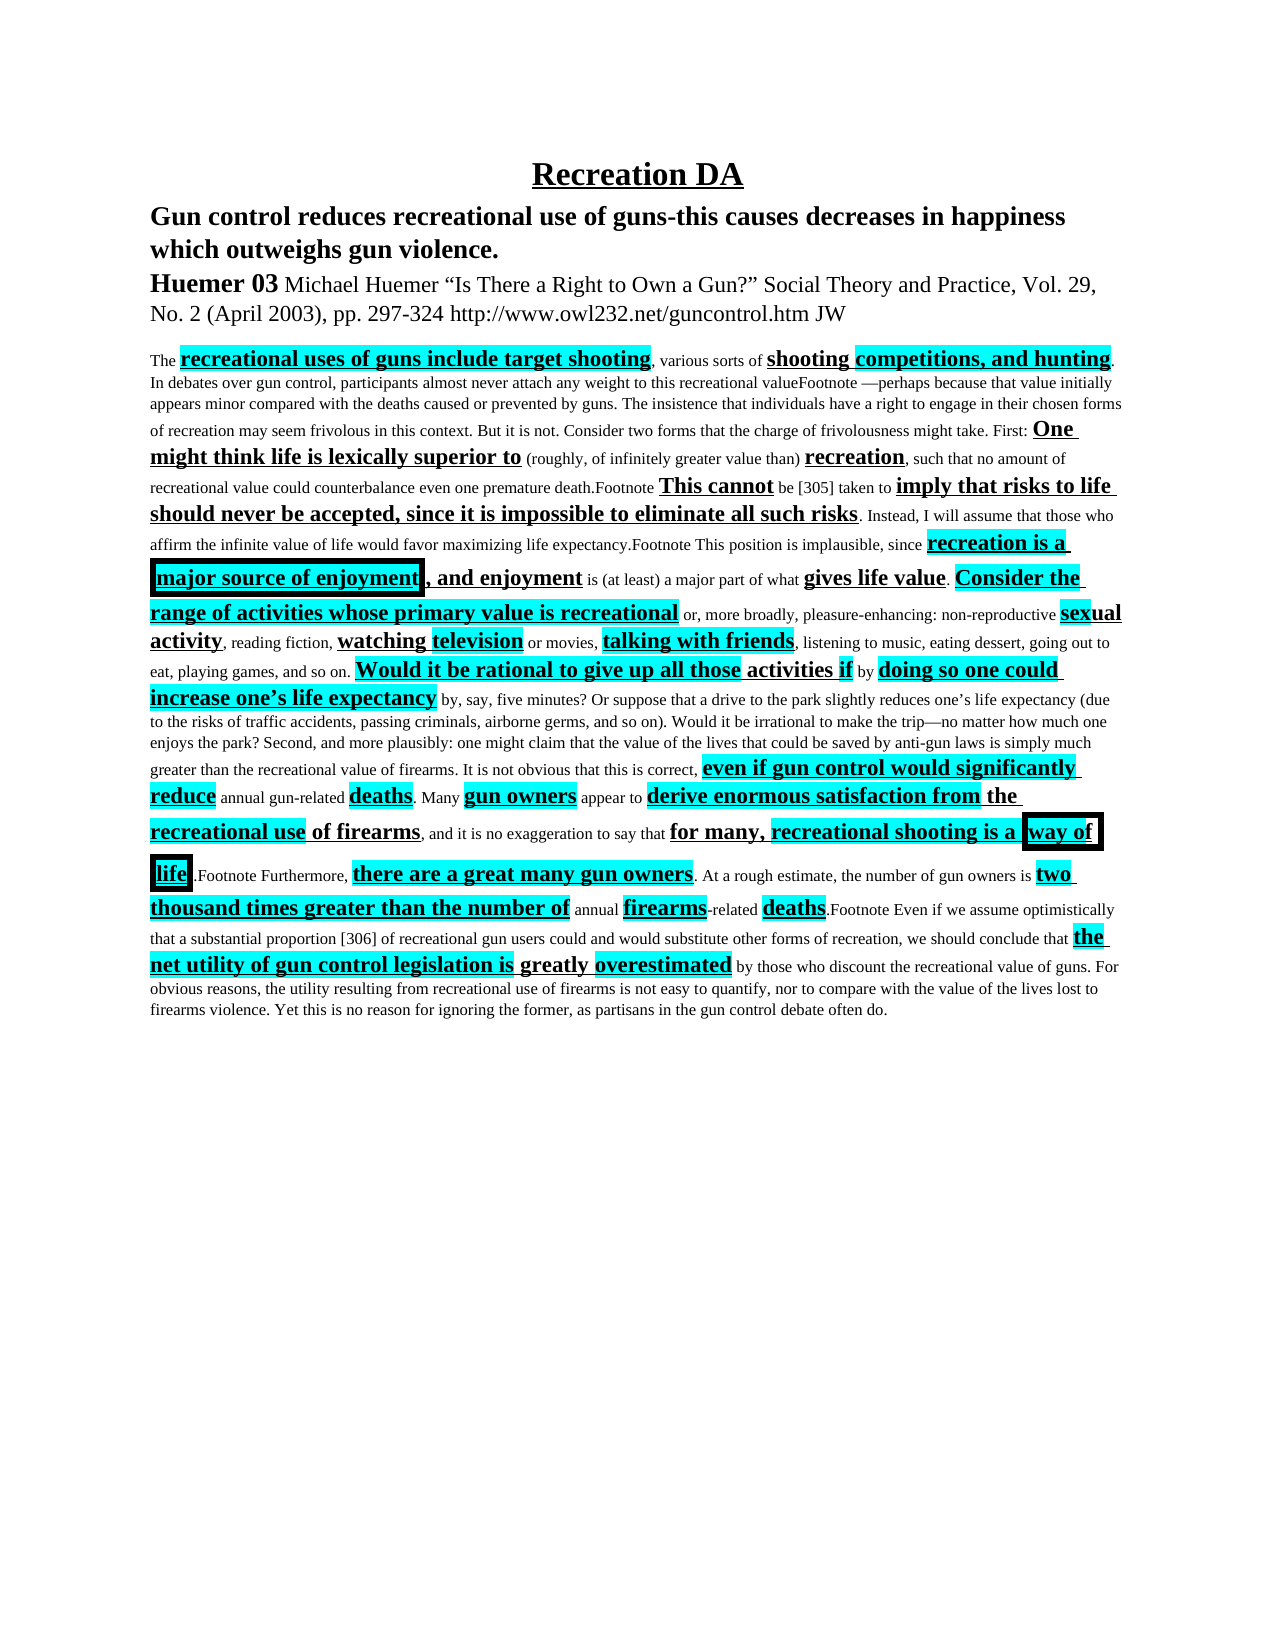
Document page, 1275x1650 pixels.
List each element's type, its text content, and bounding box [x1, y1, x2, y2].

text The recreational uses of guns include target shooting, various sorts of shooting competitions, and hunting. In debates over gun control, participants almost never attach any weight to this recreational valueFootnote —perhaps because that value initially appears minor compared with the deaths caused or prevented by guns. The insistence that individuals have a right to engage in their chosen forms of recreation may seem frivolous in this context. But it is not. Consider two forms that the charge of frivolousness might take. First: One might think life is lexically superior to (roughly, of infinitely greater value than) recreation, such that no amount of recreational value could counterbalance even one premature death.Footnote This cannot be [305] taken to imply that risks to life should never be accepted, since it is impossible to eliminate all such risks. Instead, I will assume that those who affirm the infinite value of life would favor maximizing life expectancy.Footnote This position is implausible, since recreation is a major source of enjoyment, and enjoyment is (at least) a major part of what gives life value. Consider the range of activities whose primary value is recreational or, more broadly, pleasure-enhancing: non-reproductive sexual activity, reading fiction, watching television or movies, talking with friends, listening to music, eating dessert, going out to eat, playing games, and so on. Would it be rational to give up all those activities if by doing so one could increase one’s life expectancy by, say, five minutes? Or suppose that a drive to the park slightly reduces one’s life expectancy (due to the risks of traffic accidents, passing criminals, airborne germs, and so on). Would it be irrational to make the trip—no matter how much one enjoys the park? Second, and more plausibly: one might claim that the value of the lives that could be saved by anti-gun laws is simply much greater than the recreational value of firearms. It is not obvious that this is correct, even if gun control would significantly reduce annual gun-related deaths. Many gun owners appear to derive enormous satisfaction from the recreational use of firearms, and it is no exaggeration to say that for many, recreational shooting is a way of life.Footnote Furthermore, there are a great many gun owners. At a rough estimate, the number of gun owners is two thousand times greater than the number of annual firearms-related deaths.Footnote Even if we assume optimistically that a substantial proportion [306] of recreational gun users could and would substitute other forms of recreation, we should conclude that the net utility of gun control legislation is greatly overestimated by those who discount the recreational value of guns. For obvious reasons, the utility resulting from recreational use of firearms is not easy to quantify, nor to compare with the value of the lives lost to firearms violence. Yet this is no reason for ignoring the former, as partisans in the gun control debate often do. [150, 345, 1125, 1019]
subtitle Recreation DA [150, 154, 1125, 192]
text Huemer 03 Michael Huemer “Is There a Right to Own a Gun?” Social Theory and Practice, Vol. 29, No. 2 (April 2003), pp. 297-324 http://www.owl232.net/guncontrol.htm JW [150, 267, 1125, 326]
subtitle Gun control reduces recreational use of guns-this causes decreases in happiness which outweighs gun violence. [150, 200, 1125, 264]
